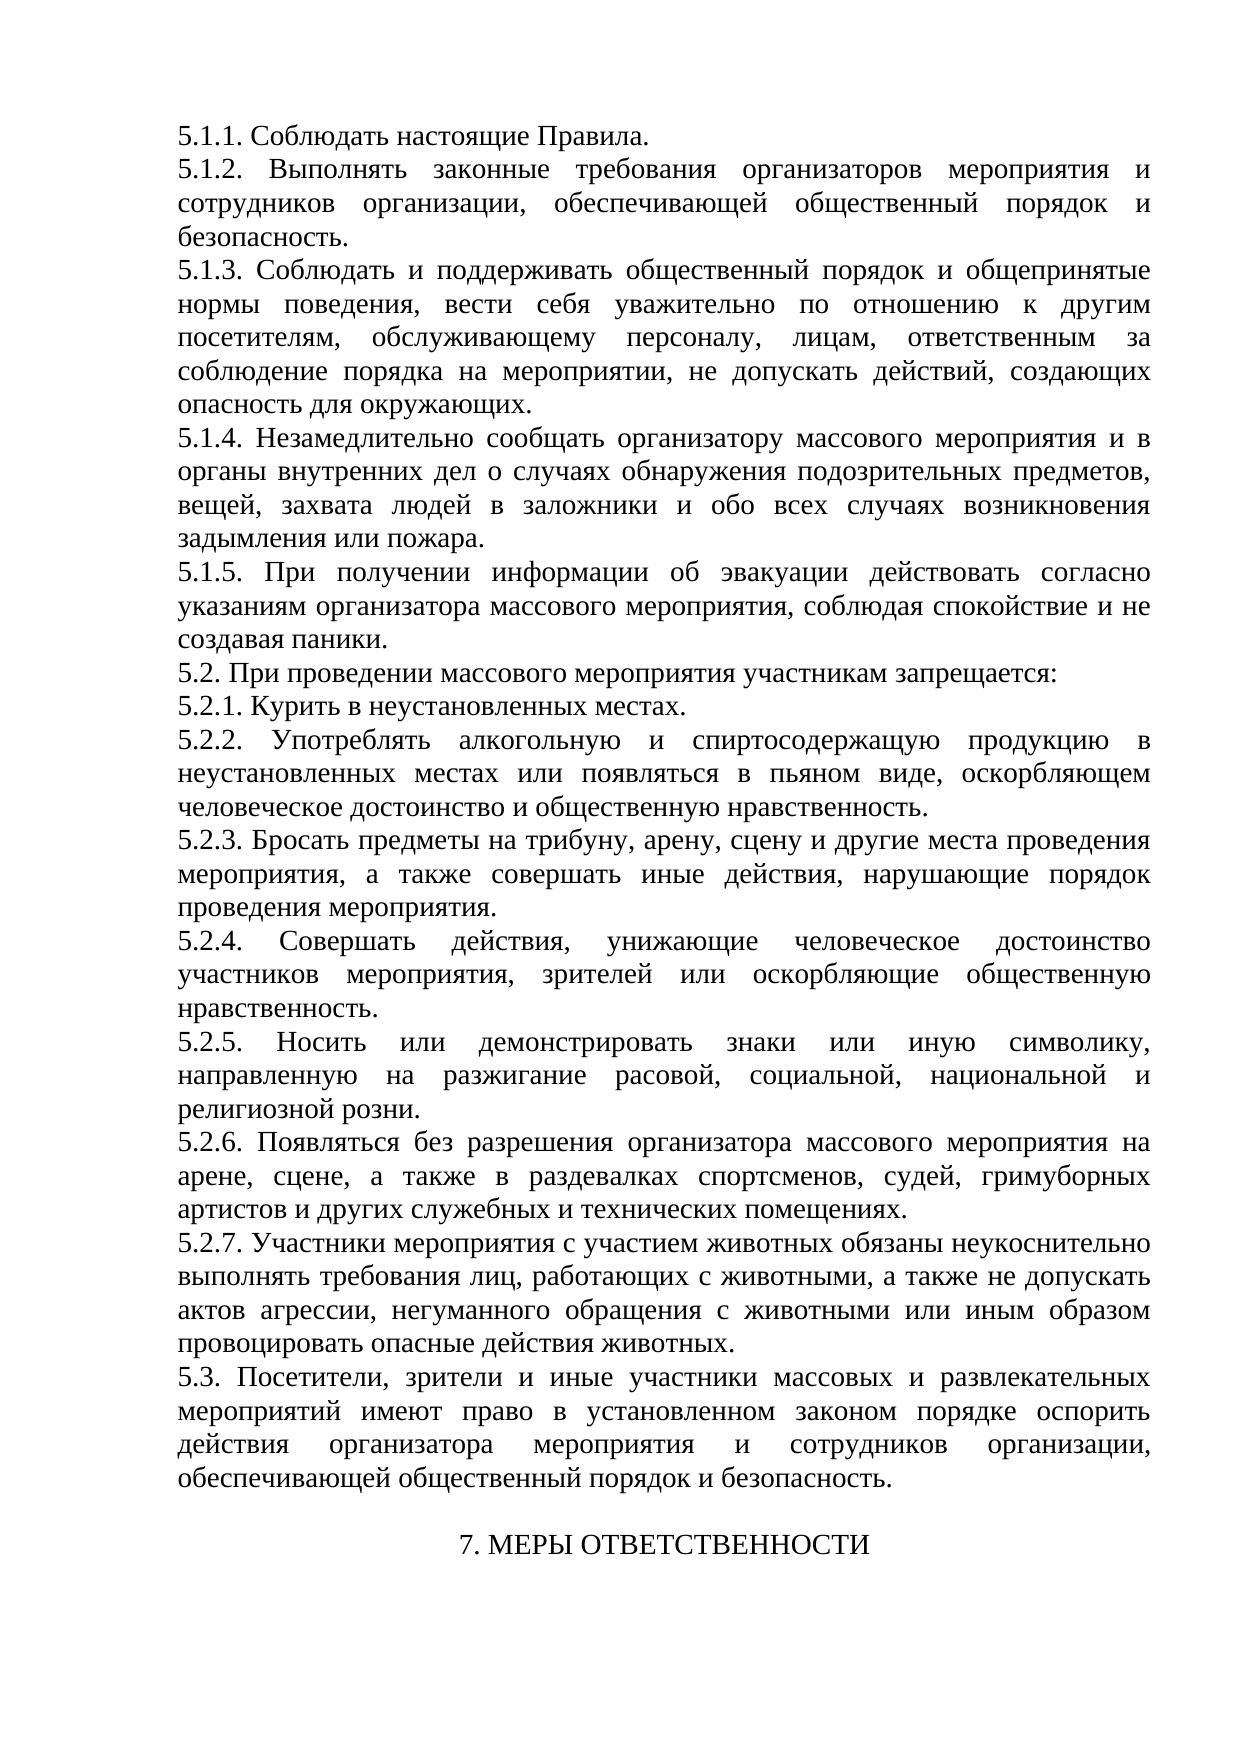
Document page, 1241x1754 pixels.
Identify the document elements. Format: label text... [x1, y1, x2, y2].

text 5.2.3. Бросать предметы на трибуну, арену, сцену и другие места проведения мероприятия, а также совершать иные действия, нарушающие порядок проведения мероприятия. [177, 822, 1152, 923]
text 5.1.2. Выполнять законные требования организаторов мероприятия и сотрудников организации, обеспечивающей общественный порядок и безопасность. [177, 152, 1152, 252]
text 5.2.6. Появляться без разрешения организатора массового мероприятия на арене, сцене, а также в раздевалках спортсменов, судей, гримуборных артистов и других служебных и технических помещениях. [177, 1124, 1152, 1225]
text 5.2.4. Совершать действия, унижающие человеческое достоинство участников мероприятия, зрителей или оскорбляющие общественную нравственность. [177, 923, 1152, 1024]
text 5.2.7. Участники мероприятия с участием животных обязаны неукоснительно выполнять требования лиц, работающих с животными, а также не допускать актов агрессии, негуманного обращения с животными или иным образом провоцировать опасные действия животных. [177, 1225, 1152, 1359]
text 5.1.5. При получении информации об эвакуации действовать согласно указаниям организатора массового мероприятия, соблюдая спокойствие и не создавая паники. [177, 554, 1152, 655]
text 5.2.2. Употреблять алкогольную и спиртосодержащую продукцию в неустановленных местах или появляться в пьяном виде, оскорбляющем человеческое достоинство и общественную нравственность. [177, 722, 1152, 822]
text 5.1.3. Соблюдать и поддерживать общественный порядок и общепринятые нормы поведения, вести себя уважительно по отношению к другим посетителям, обслуживающему персоналу, лицам, ответственным за соблюдение порядка на мероприятии, не допускать действий, создающих опасность для окружающих. [177, 252, 1152, 420]
text 5.3. Посетители, зрители и иные участники массовых и развлекательных мероприятий имеют право в установленном законом порядке оспорить действия организатора мероприятия и сотрудников организации, обеспечивающей общественный порядок и безопасность. [177, 1359, 1152, 1493]
text 5.2.1. Курить в неустановленных местах. [177, 688, 1152, 722]
text 5.2. При проведении массового мероприятия участникам запрещается: [177, 655, 1152, 688]
text 7. МЕРЫ ОТВЕТСТВЕННОСТИ [177, 1527, 1152, 1560]
text 5.2.5. Носить или демонстрировать знаки или иную символику, направленную на разжигание расовой, социальной, национальной и религиозной розни. [177, 1024, 1152, 1124]
text 5.1.4. Незамедлительно сообщать организатору массового мероприятия и в органы внутренних дел о случаях обнаружения подозрительных предметов, вещей, захвата людей в заложники и обо всех случаях возникновения задымления или пожара. [177, 420, 1152, 554]
text 5.1.1. Соблюдать настоящие Правила. [177, 118, 1152, 152]
